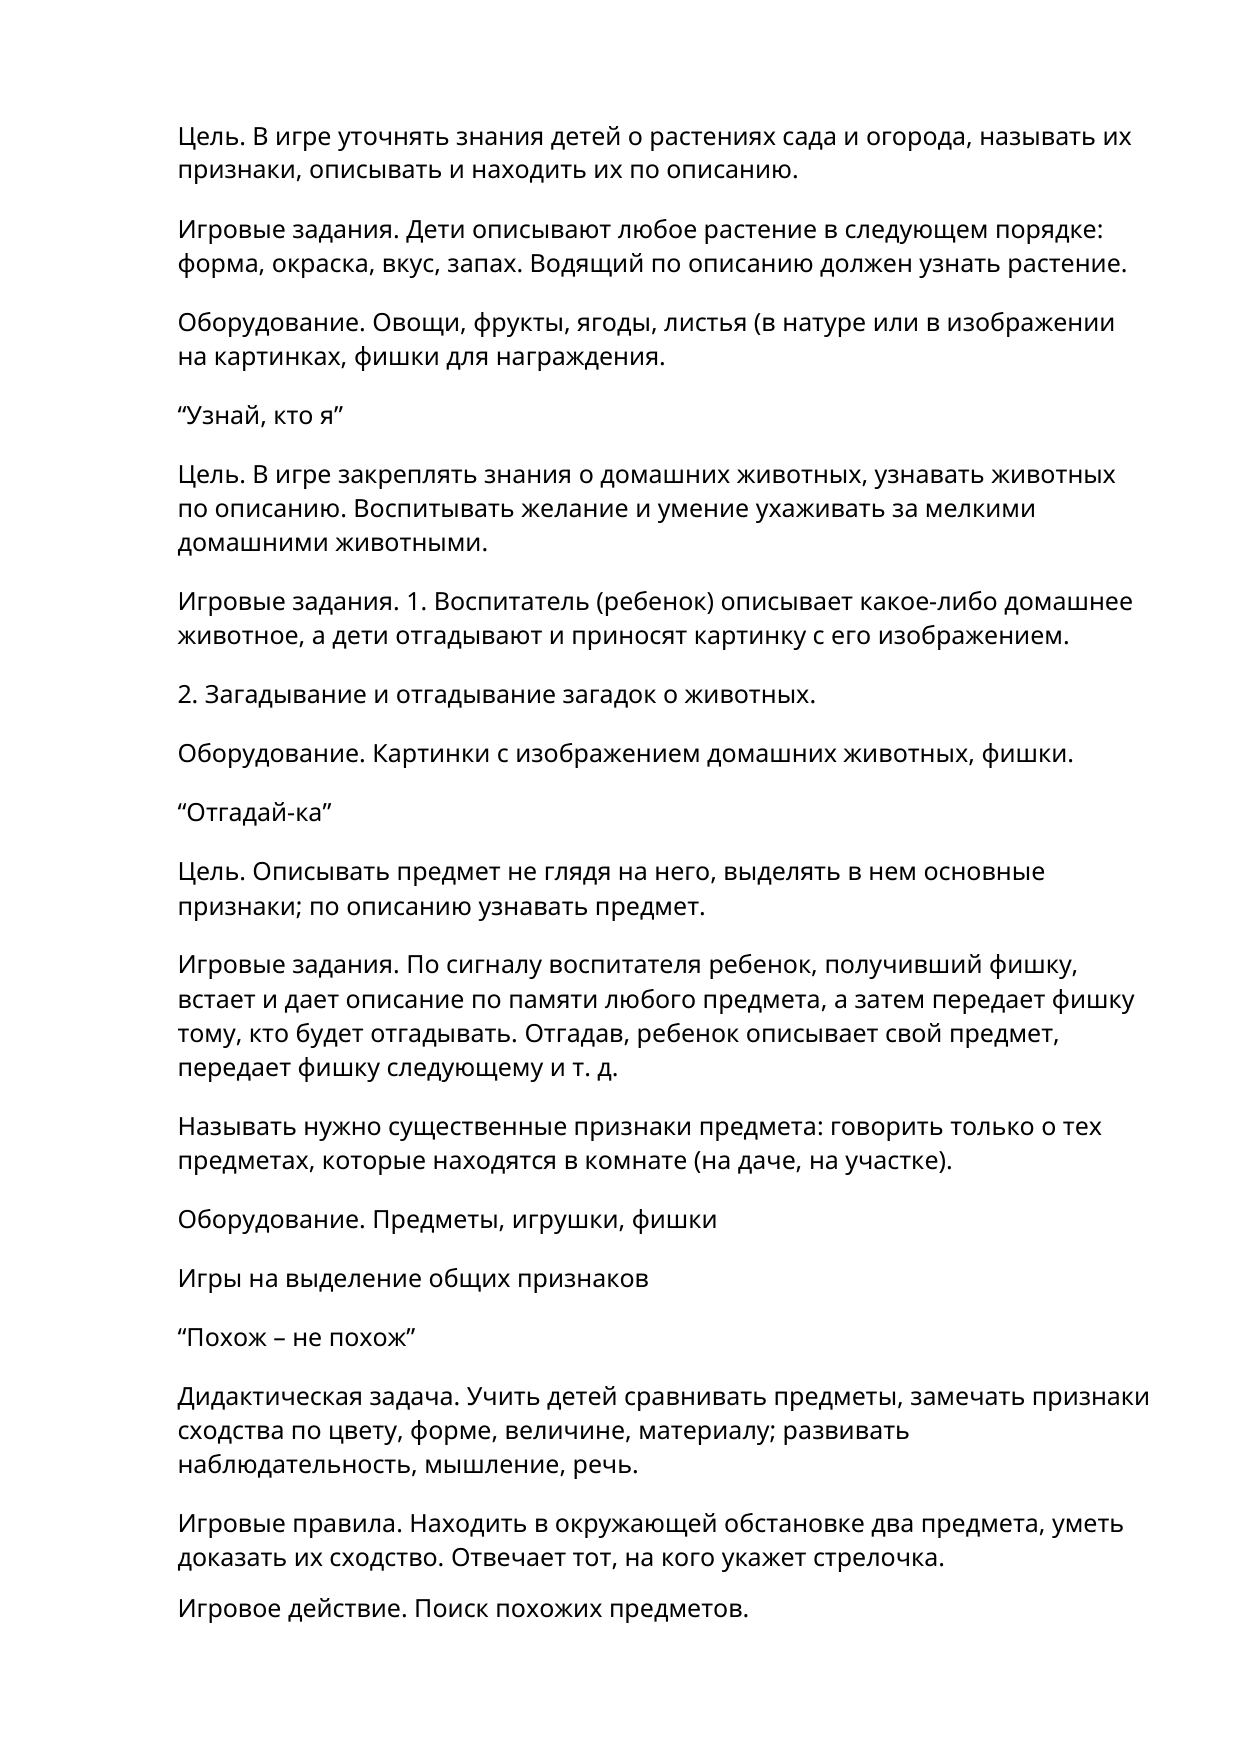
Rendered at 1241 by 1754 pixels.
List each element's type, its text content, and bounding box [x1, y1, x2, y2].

text Игры на выделение общих признаков [177, 1261, 1152, 1295]
text Цель. В игре закреплять знания о домашних животных, узнавать животных по описанию. Воспитывать желание и умение ухаживать за мелкими домашними животными. [177, 457, 1152, 559]
text Игровое действие. Поиск похожих предметов. [177, 1591, 1152, 1625]
text “Узнай, кто я” [177, 397, 1152, 432]
text Оборудование. Предметы, игрушки, фишки [177, 1202, 1152, 1236]
text Оборудование. Картинки с изображением домашних животных, фишки. [177, 736, 1152, 770]
text Оборудование. Овощи, фрукты, ягоды, листья (в натуре или в изображении на картинках, фишки для награждения. [177, 304, 1152, 372]
text Называть нужно существенные признаки предмета: говорить только о тех предметах, которые находятся в комнате (на даче, на участке). [177, 1108, 1152, 1177]
text Игровые задания. По сигналу воспитателя ребенок, получивший фишку, встает и дает описание по памяти любого предмета, а затем передает фишку тому, кто будет отгадывать. Отгадав, ребенок описывает свой предмет, передает фишку следующему и т. д. [177, 947, 1152, 1083]
text Дидактическая задача. Учить детей сравнивать предметы, замечать признаки сходства по цвету, форме, величине, материалу; развивать наблюдательность, мышление, речь. [177, 1379, 1152, 1481]
text Игровые правила. Находить в окружающей обстановке два предмета, уметь доказать их сходство. Отвечает тот, на кого укажет стрелочка. [177, 1506, 1152, 1574]
text Игровые задания. 1. Воспитатель (ребенок) описывает какое-либо домашнее животное, а дети отгадывают и приносят картинку с его изображением. [177, 584, 1152, 652]
text Цель. Описывать предмет не глядя на него, выделять в нем основные признаки; по описанию узнавать предмет. [177, 854, 1152, 922]
text Игровые задания. Дети описывают любое растение в следующем порядке: форма, окраска, вкус, запах. Водящий по описанию должен узнать растение. [177, 211, 1152, 279]
text “Похож – не похож” [177, 1320, 1152, 1354]
text Цель. В игре уточнять знания детей о растениях сада и огорода, называть их признаки, описывать и находить их по описанию. [177, 118, 1152, 186]
text 2. Загадывание и отгадывание загадок о животных. [177, 677, 1152, 711]
text “Отгадай-ка” [177, 795, 1152, 829]
